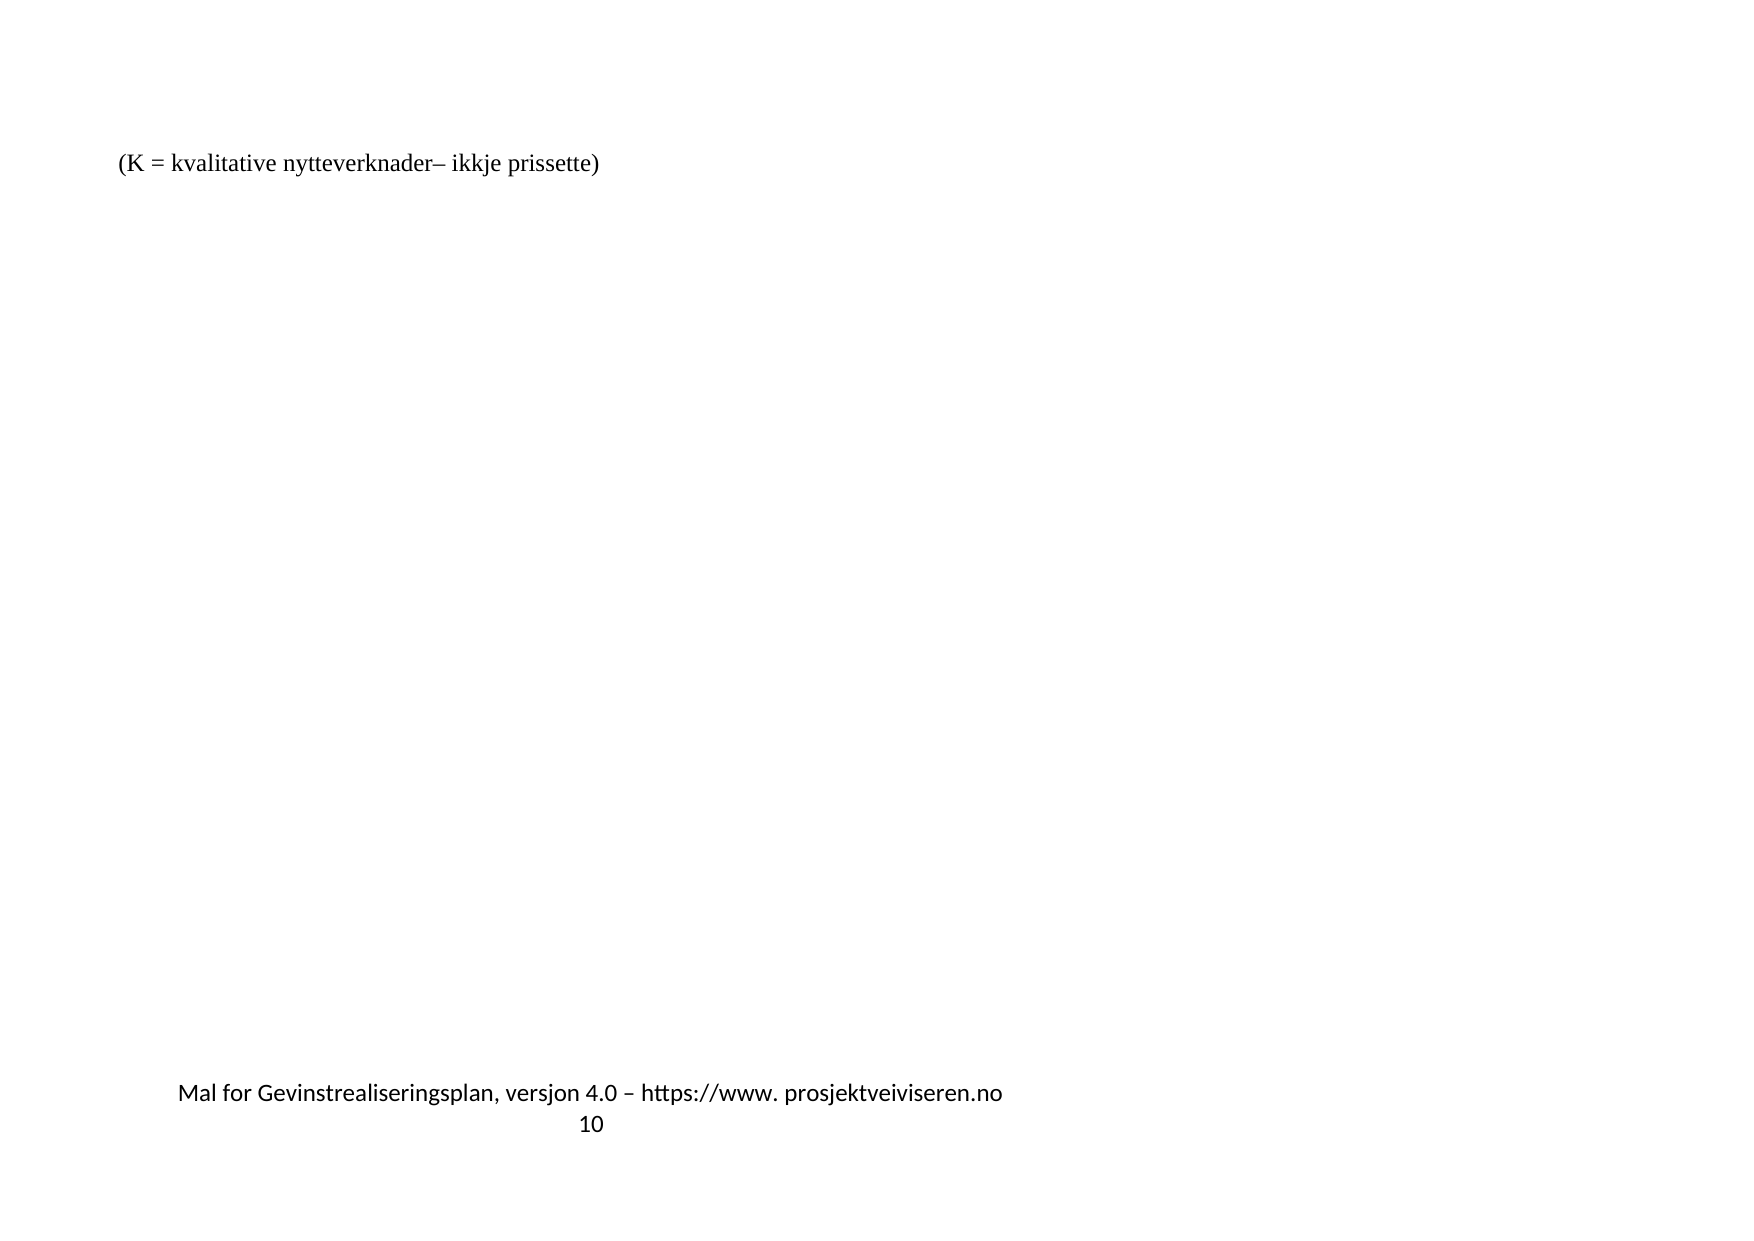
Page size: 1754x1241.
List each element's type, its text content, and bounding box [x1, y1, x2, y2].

text (K = kvalitative nytteverknader– ikkje prissette) [118, 148, 1636, 176]
